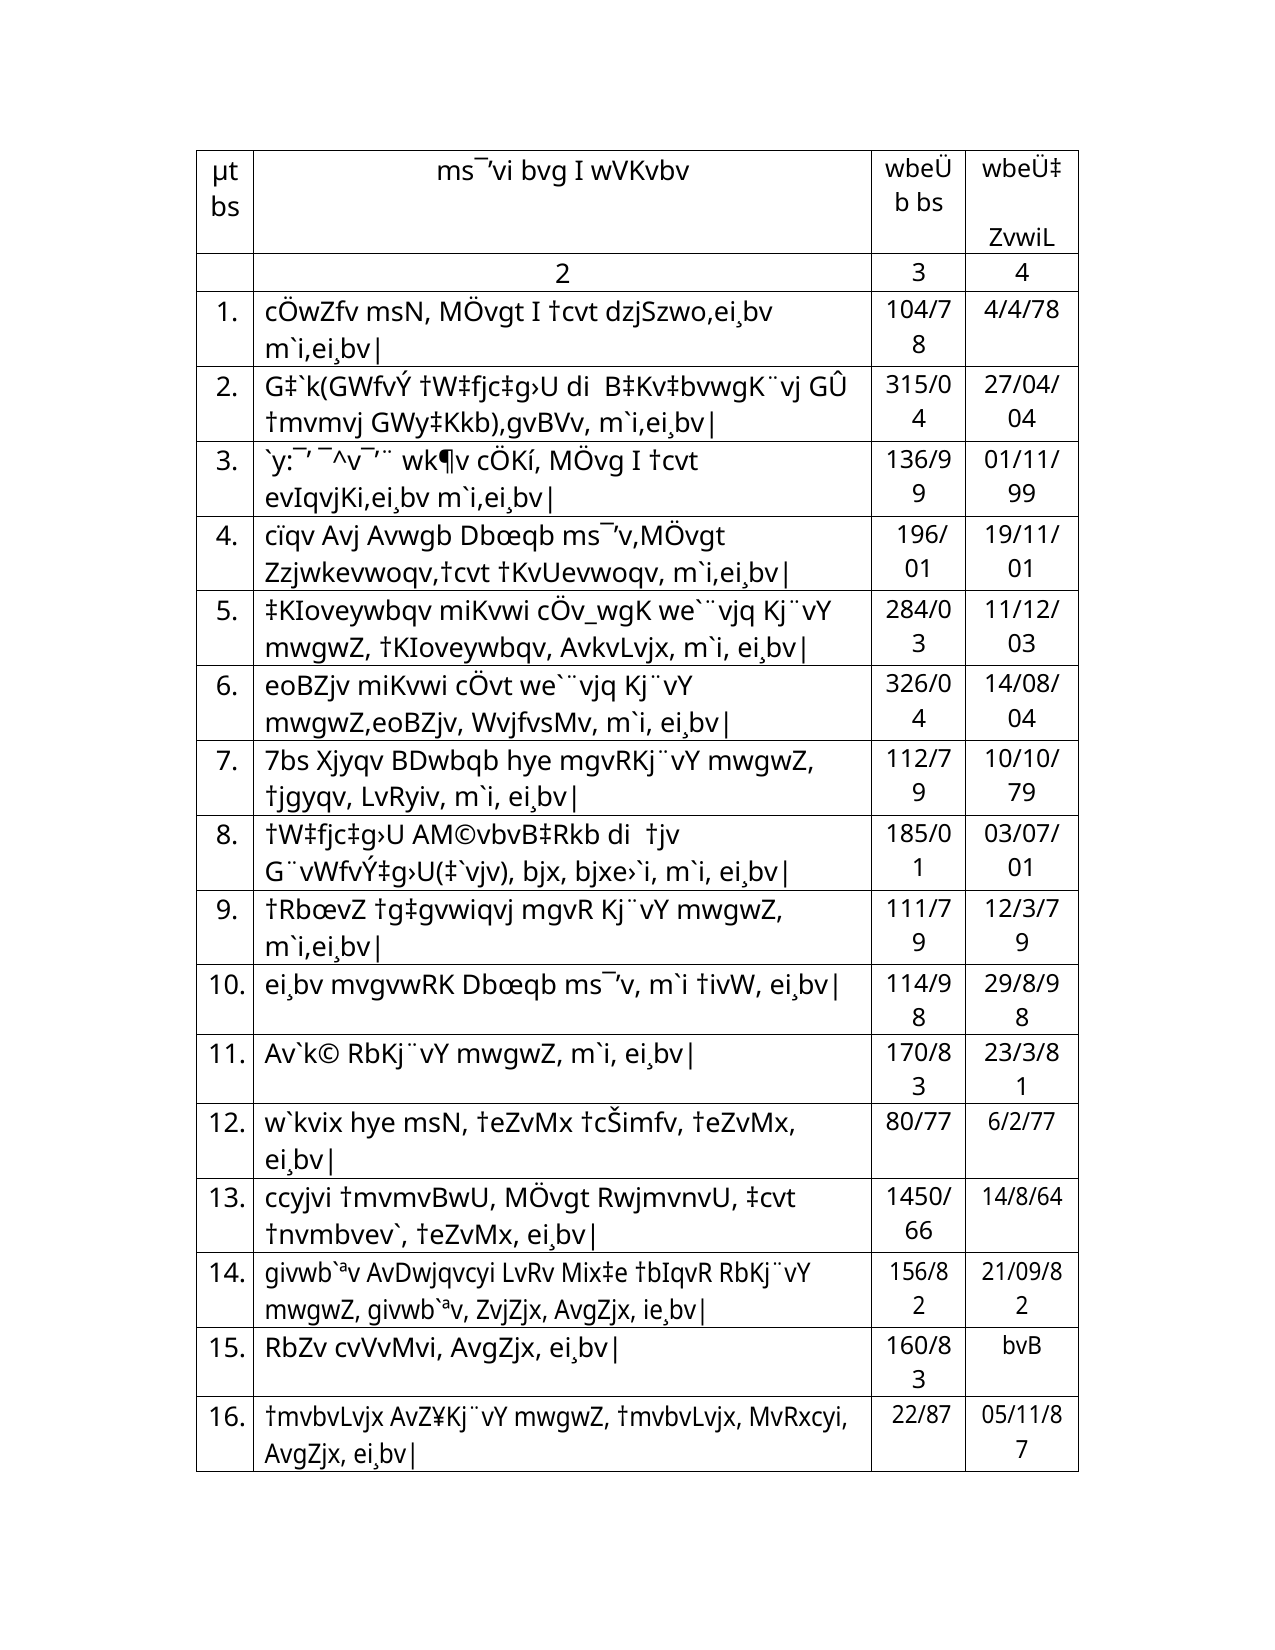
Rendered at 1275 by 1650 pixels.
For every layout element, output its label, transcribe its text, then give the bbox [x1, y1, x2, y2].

table_cell [197, 1104, 253, 1177]
table_cell 23/3/81 [966, 1035, 1078, 1103]
table_cell [197, 517, 253, 590]
table_cell 185/01 [872, 816, 965, 889]
table_cell 160/83 [872, 1328, 965, 1396]
table_cell [197, 442, 253, 516]
table_cell 22/87 [872, 1397, 965, 1471]
table_cell 315/04 [872, 367, 965, 441]
table_cell 6/2/77 [966, 1104, 1078, 1177]
table_cell 7bs Xjyqv BDwbqb hye mgvRKj¨vY mwgwZ, †jgyqv, LvRyiv, m`i, ei¸bv| [254, 741, 871, 815]
table_cell givwb`ªv AvDwjqvcyi LvRv Mix‡e †bIqvR RbKj¨vY mwgwZ, givwb`ªv, ZvjZjx, AvgZjx, ie¸bv| [254, 1253, 871, 1327]
table_cell [197, 741, 253, 815]
table_cell 2 [254, 254, 871, 291]
table_cell 170/83 [872, 1035, 965, 1103]
table_cell [197, 254, 253, 291]
table_cell 1450/66 [872, 1179, 965, 1252]
table_cell [197, 965, 253, 1033]
table_cell 19/11/01 [966, 517, 1078, 590]
table_cell 21/09/82 [966, 1253, 1078, 1327]
table_cell 196/01 [872, 517, 965, 590]
table_header wbeÜ‡bi ZvwiL [966, 151, 1078, 253]
table_cell cïqv Avj Avwgb Dbœqb ms¯’v,MÖvgt Zzjwkevwoqv,†cvt †KvUevwoqv, m`i,ei¸bv| [254, 517, 871, 590]
table_cell 27/04/04 [966, 367, 1078, 441]
table_cell `y:¯’ ¯^v¯’¨ wk¶v cÖKí, MÖvg I †cvt evIqvjKi,ei¸bv m`i,ei¸bv| [254, 442, 871, 516]
table_cell 284/03 [872, 591, 965, 665]
table_cell 01/11/99 [966, 442, 1078, 516]
table_cell RbZv cvVvMvi, AvgZjx, ei¸bv| [254, 1328, 871, 1396]
table_cell †W‡fjc‡g›U AM©vbvB‡Rkb di †jv G¨vWfvÝ‡g›U(‡`vjv), bjx, bjxe›`i, m`i, ei¸bv| [254, 816, 871, 889]
table_header ms¯’vi bvg I wVKvbv [254, 151, 871, 253]
table_cell 14/8/64 [966, 1179, 1078, 1252]
table_cell †mvbvLvjx AvZ¥Kj¨vY mwgwZ, †mvbvLvjx, MvRxcyi, AvgZjx, ei¸bv| [254, 1397, 871, 1471]
table_cell 29/8/98 [966, 965, 1078, 1033]
table_cell [197, 591, 253, 665]
table_cell 03/07/01 [966, 816, 1078, 889]
table_cell 156/82 [872, 1253, 965, 1327]
table_cell 11/12/03 [966, 591, 1078, 665]
table_cell [197, 292, 253, 366]
table_cell 114/98 [872, 965, 965, 1033]
table_cell 326/04 [872, 666, 965, 740]
table_header µt bs [197, 151, 253, 253]
table_cell 4 [966, 254, 1078, 291]
table_header wbeÜb bs [872, 151, 965, 253]
table_cell 80/77 [872, 1104, 965, 1177]
table_cell [197, 816, 253, 889]
table_cell [197, 1328, 253, 1396]
table_cell †RbœvZ †g‡gvwiqvj mgvR Kj¨vY mwgwZ, m`i,ei¸bv| [254, 891, 871, 964]
table_cell w`kvix hye msN, †eZvMx †cŠimfv, †eZvMx, ei¸bv| [254, 1104, 871, 1177]
table_cell cÖwZfv msN, MÖvgt I †cvt dzjSzwo,ei¸bv m`i,ei¸bv| [254, 292, 871, 366]
table_cell ei¸bv mvgvwRK Dbœqb ms¯’v, m`i †ivW, ei¸bv| [254, 965, 871, 1033]
table_cell eoBZjv miKvwi cÖvt we`¨vjq Kj¨vY mwgwZ,eoBZjv, WvjfvsMv, m`i, ei¸bv| [254, 666, 871, 740]
table_cell 136/99 [872, 442, 965, 516]
table_cell ‡KIoveywbqv miKvwi cÖv_wgK we`¨vjq Kj¨vY mwgwZ, †KIoveywbqv, AvkvLvjx, m`i, ei¸bv| [254, 591, 871, 665]
table_cell 3 [872, 254, 965, 291]
table_cell ccyjvi †mvmvBwU, MÖvgt RwjmvnvU, ‡cvt †nvmbvev`, †eZvMx, ei¸bv| [254, 1179, 871, 1252]
table_cell [197, 1179, 253, 1252]
table_cell 111/79 [872, 891, 965, 964]
table_cell [197, 666, 253, 740]
table_cell 12/3/79 [966, 891, 1078, 964]
table_cell [197, 1397, 253, 1471]
table_cell [197, 1035, 253, 1103]
table_cell 05/11/87 [966, 1397, 1078, 1471]
table_cell 14/08/04 [966, 666, 1078, 740]
table_cell G‡`k(GWfvÝ †W‡fjc‡g›U di B‡Kv‡bvwgK¨vj GÛ †mvmvj GWy‡Kkb),gvBVv, m`i,ei¸bv| [254, 367, 871, 441]
table_cell 112/79 [872, 741, 965, 815]
table_cell 10/10/79 [966, 741, 1078, 815]
table_cell [197, 891, 253, 964]
table_cell [197, 1253, 253, 1327]
table_cell Av`k© RbKj¨vY mwgwZ, m`i, ei¸bv| [254, 1035, 871, 1103]
table_cell 4/4/78 [966, 292, 1078, 366]
table_cell 104/78 [872, 292, 965, 366]
table_cell bvB [966, 1328, 1078, 1396]
table_cell [197, 367, 253, 441]
